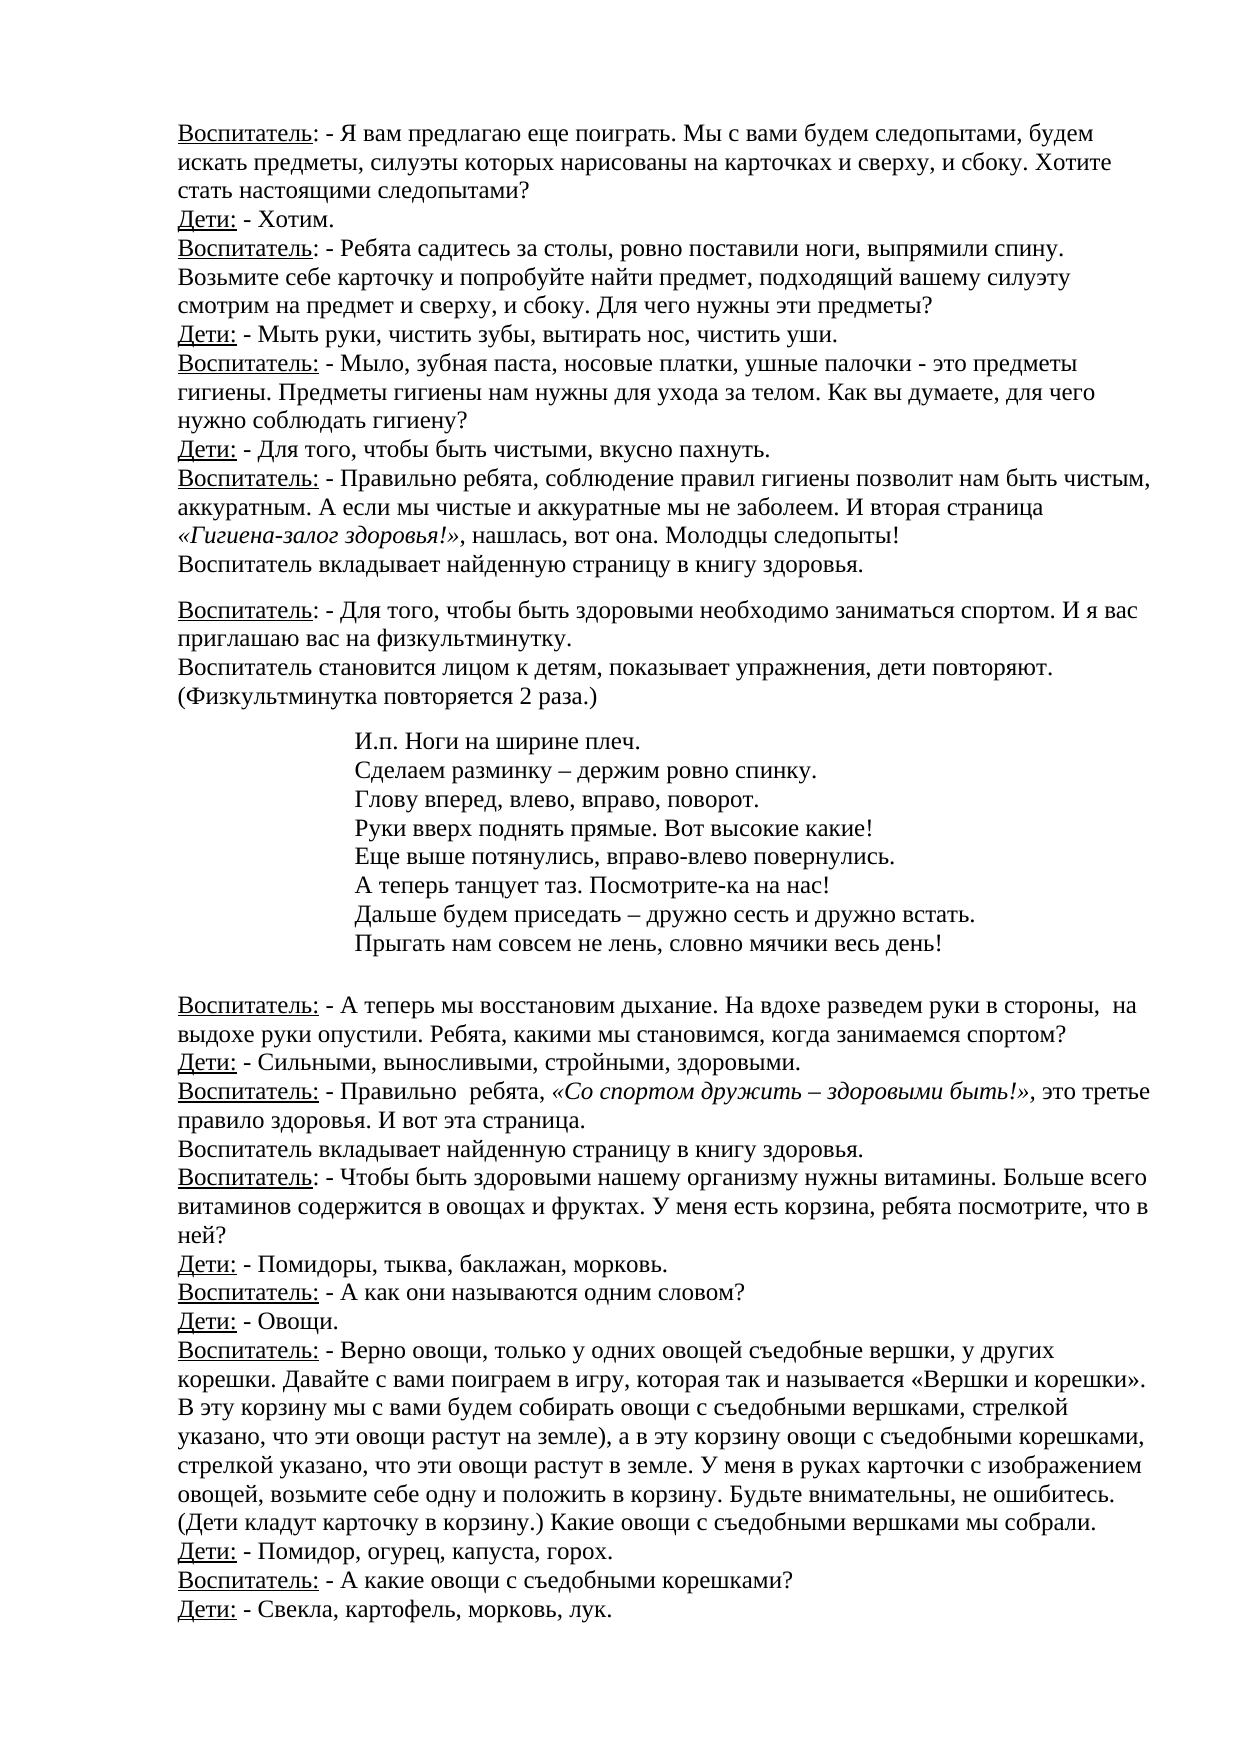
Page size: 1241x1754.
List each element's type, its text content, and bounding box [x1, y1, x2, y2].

text Воспитатель: - Я вам предлагаю еще поиграть. Мы с вами будем следопытами, будем искать предметы, силуэты которых нарисованы на карточках и сверху, и сбоку. Хотите стать настоящими следопытами? Дети: - Хотим. Воспитатель: - Ребята садитесь за столы, ровно поставили ноги, выпрямили спину. Возьмите себе карточку и попробуйте найти предмет, подходящий вашему силуэту смотрим на предмет и сверху, и сбоку. Для чего нужны эти предметы? Дети: - Мыть руки, чистить зубы, вытирать нос, чистить уши. Воспитатель: - Мыло, зубная паста, носовые платки, ушные палочки - это предметы гигиены. Предметы гигиены нам нужны для ухода за телом. Как вы думаете, для чего нужно соблюдать гигиену? Дети: - Для того, чтобы быть чистыми, вкусно пахнуть. Воспитатель: - Правильно ребята, соблюдение правил гигиены позволит нам быть чистым, аккуратным. А если мы чистые и аккуратные мы не заболеем. И вторая страница «Гигиена-залог здоровья!», нашлась, вот она. Молодцы следопыты! Воспитатель вкладывает найденную страницу в книгу здоровья. [177, 118, 1152, 578]
text Воспитатель: - Для того, чтобы быть здоровыми необходимо заниматься спортом. И я вас приглашаю вас на физкультминутку. Воспитатель становится лицом к детям, показывает упражнения, дети повторяют. (Физкультминутка повторяется 2 раза.) [177, 595, 1152, 710]
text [177, 1162, 1152, 1622]
text Воспитатель: - А теперь мы восстановим дыхание. На вдохе разведем руки в стороны, на выдохе руки опустили. Ребята, какими мы становимся, когда занимаемся спортом? Дети: - Сильными, выносливыми, стройными, здоровыми. Воспитатель: - Правильно ребята, «Со спортом дружить – здоровыми быть!», это третье правило здоровья. И вот эта страница. Воспитатель вкладывает найденную страницу в книгу здоровья. [177, 990, 1152, 1162]
text И.п. Ноги на ширине плеч. Сделаем разминку – держим ровно спинку. Глову вперед, влево, вправо, поворот. Руки вверх поднять прямые. Вот высокие какие! Еще выше потянулись, вправо-влево повернулись. А теперь танцует таз. Посмотрите-ка на нас! Дальше будем приседать – дружно сесть и дружно встать. Прыгать нам совсем не лень, словно мячики весь день! [354, 726, 1152, 990]
